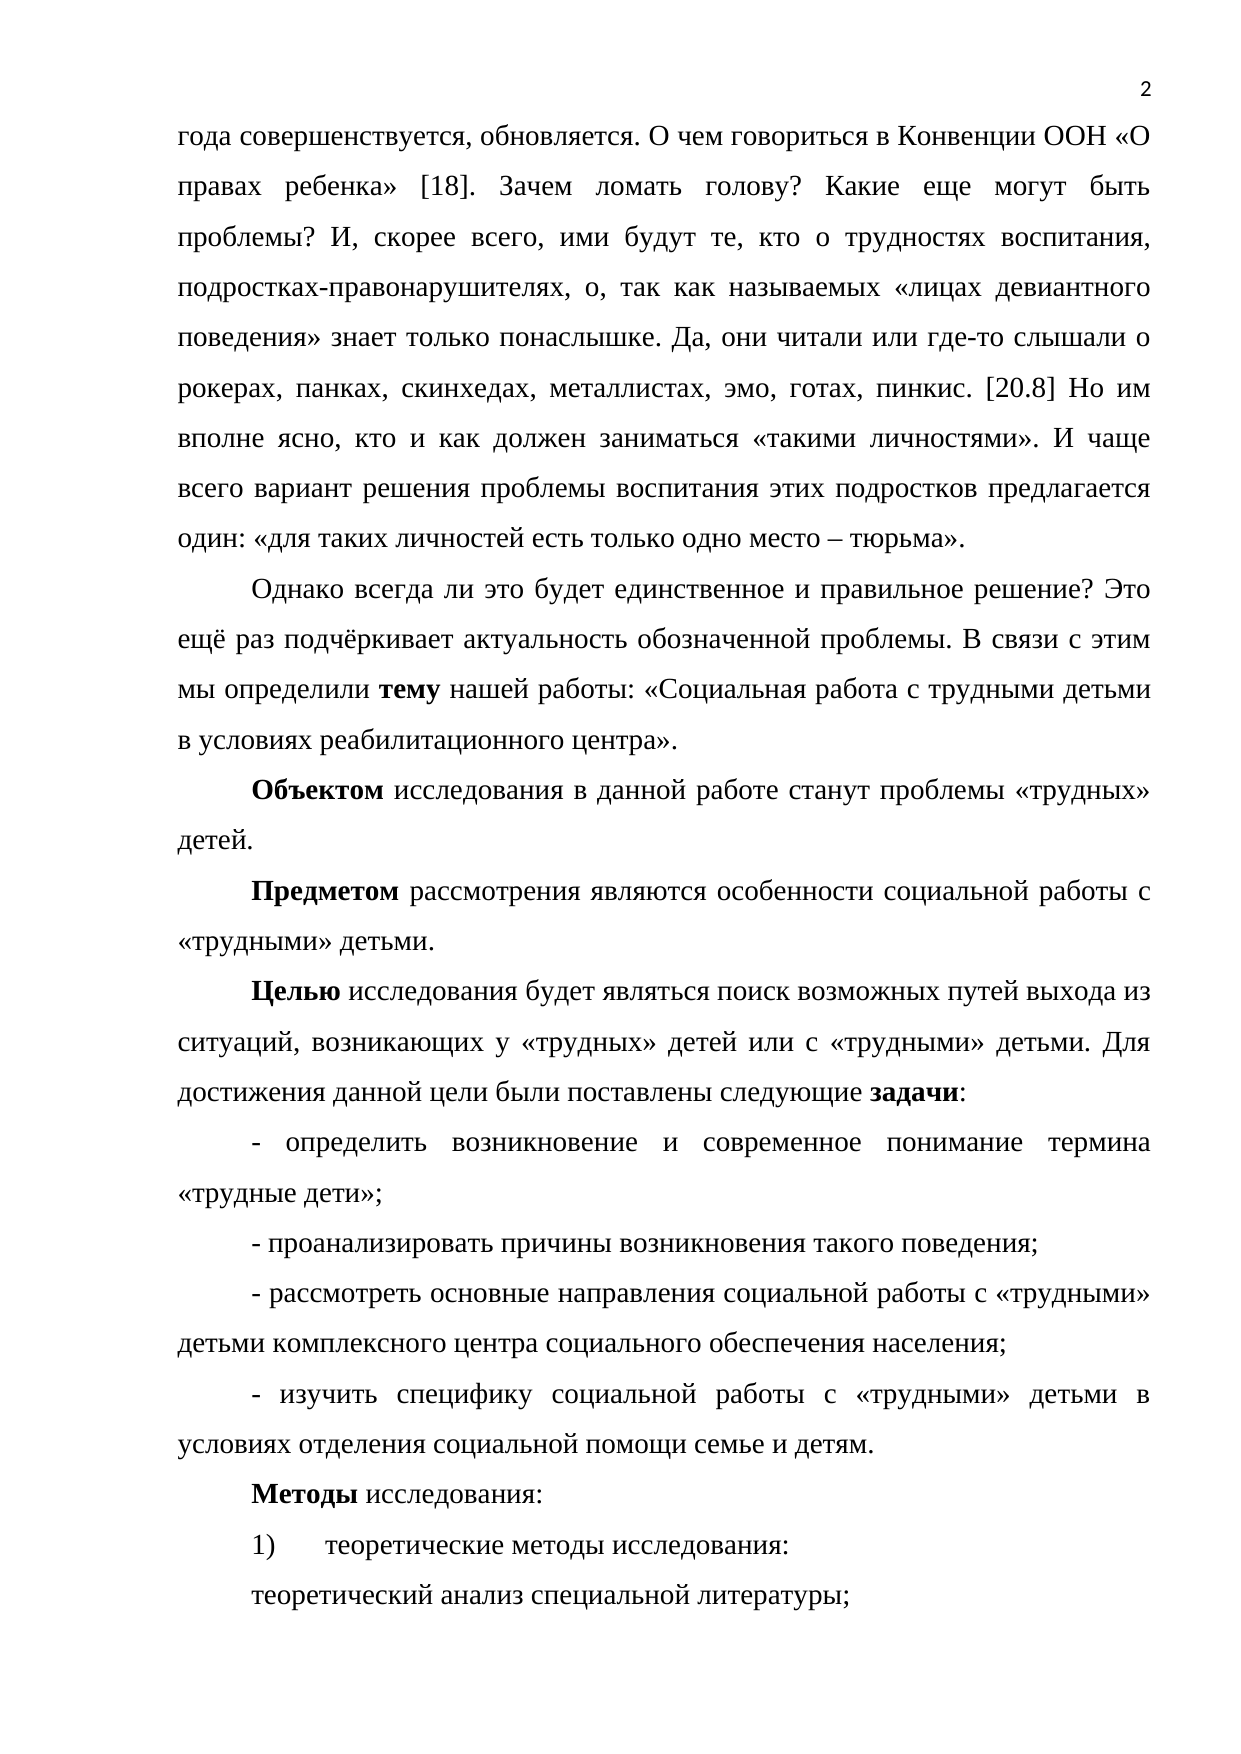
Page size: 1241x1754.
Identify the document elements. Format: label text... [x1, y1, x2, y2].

text Однако всегда ли это будет единственное и правильное решение? Это ещё раз подчёркивает актуальность обозначенной проблемы. В связи с этим мы определили тему нашей работы: «Социальная работа с трудными детьми в условиях реабилитационного центра». [177, 571, 1152, 755]
text теоретический анализ специальной литературы; [177, 1577, 1152, 1611]
text - проанализировать причины возникновения такого поведения; [177, 1225, 1152, 1258]
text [177, 118, 1152, 554]
text - рассмотреть основные направления социальной работы с «трудными» детьми комплексного центра социального обеспечения населения; [177, 1275, 1152, 1359]
text Предметом рассмотрения являются особенности социальной работы с «трудными» детьми. [177, 873, 1152, 957]
text - определить возникновение и современное понимание термина «трудные дети»; [177, 1124, 1152, 1208]
text Объектом исследования в данной работе станут проблемы «трудных» детей. [177, 772, 1152, 856]
list теоретические методы исследования: [177, 1527, 1152, 1560]
text Методы исследования: [177, 1477, 1152, 1510]
text - изучить специфику социальной работы с «трудными» детьми в условиях отделения социальной помощи семье и детям. [177, 1376, 1152, 1460]
text Целью исследования будет являться поиск возможных путей выхода из ситуаций, возникающих у «трудных» детей или с «трудными» детьми. Для достижения данной цели были поставлены следующие задачи: [177, 973, 1152, 1108]
